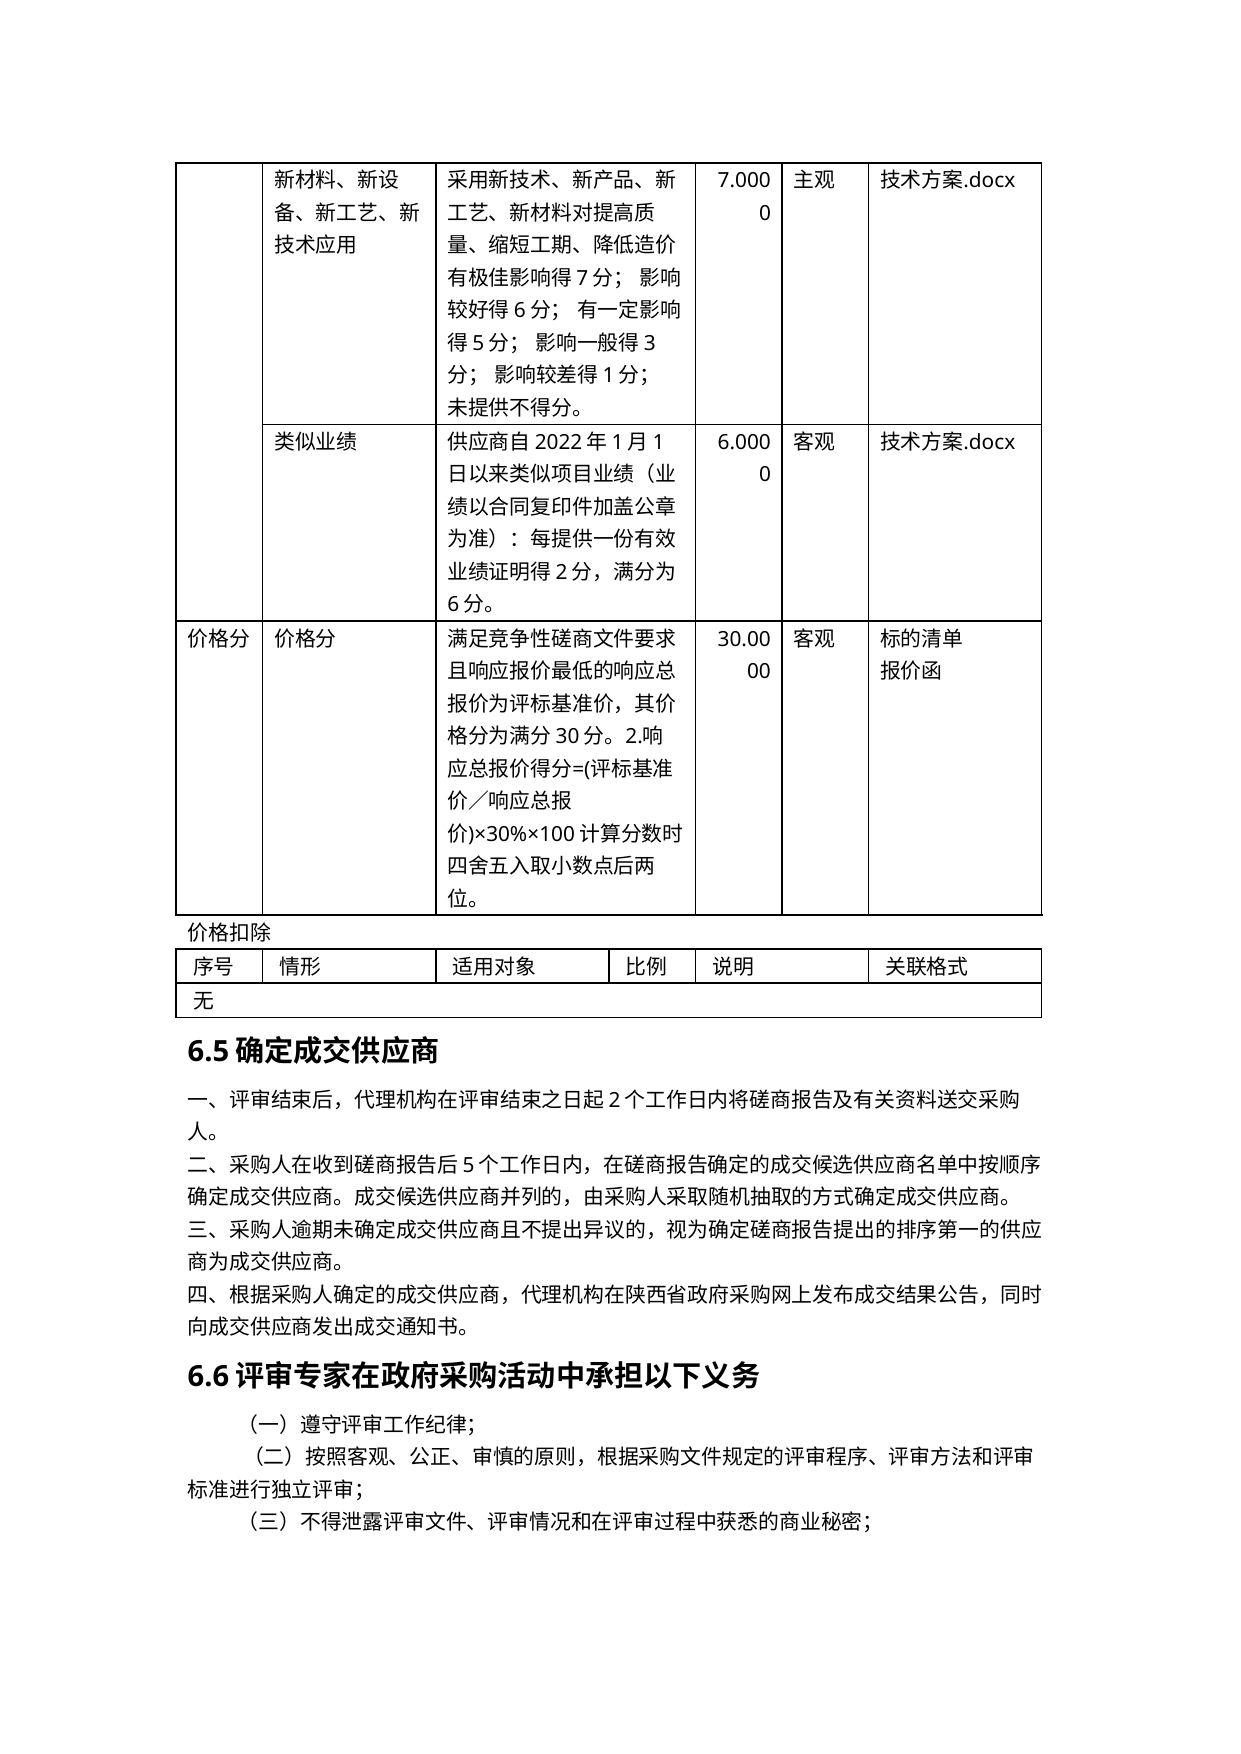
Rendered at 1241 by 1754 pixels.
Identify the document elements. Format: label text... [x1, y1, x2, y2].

table_cell 客观 [783, 622, 868, 914]
table_cell 类似业绩 [263, 425, 435, 620]
text （一）遵守评审工作纪律； [187, 1408, 1053, 1440]
table_cell 主观 [783, 164, 868, 423]
text 6.5确定成交供应商 [187, 1018, 1053, 1083]
text 一、评审结束后，代理机构在评审结束之日起2个工作日内将磋商报告及有关资料送交采购人。 [187, 1083, 1053, 1148]
table_header 比例 [610, 950, 695, 982]
table_cell 价格分 [263, 622, 435, 914]
table_cell 价格分 [177, 622, 262, 914]
table_cell 7.0000 [696, 164, 781, 423]
table_header 情形 [263, 950, 435, 982]
text 价格扣除 [187, 916, 1053, 948]
table_cell 30.0000 [696, 622, 781, 914]
table_cell 无 [177, 984, 1041, 1016]
table_cell 新材料、新设备、新工艺、新技术应用 [263, 164, 435, 423]
table_cell 采用新技术、新产品、新工艺、新材料对提高质量、缩短工期、降低造价有极佳影响得7分； 影响较好得6分； 有一定影响得5分； 影响一般得3分； 影响较差得1分； 未提供不得分。 [437, 164, 695, 423]
table_header 适用对象 [437, 950, 608, 982]
table_header 关联格式 [869, 950, 1041, 982]
text 二、采购人在收到磋商报告后5个工作日内，在磋商报告确定的成交候选供应商名单中按顺序确定成交供应商。成交候选供应商并列的，由采购人采取随机抽取的方式确定成交供应商。 [187, 1148, 1053, 1213]
text 四、根据采购人确定的成交供应商，代理机构在陕西省政府采购网上发布成交结果公告，同时向成交供应商发出成交通知书。 [187, 1278, 1053, 1343]
table_header 说明 [696, 950, 868, 982]
table_cell 技术方案.docx [869, 425, 1041, 620]
table_cell 6.0000 [696, 425, 781, 620]
text （三）不得泄露评审文件、评审情况和在评审过程中获悉的商业秘密； [187, 1505, 1053, 1538]
text 6.6评审专家在政府采购活动中承担以下义务 [187, 1343, 1053, 1408]
table_cell 技术方案.docx [869, 164, 1041, 423]
table_header 序号 [177, 950, 262, 982]
table_cell 客观 [783, 425, 868, 620]
table_cell 标的清单 报价函 [869, 622, 1041, 914]
text 三、采购人逾期未确定成交供应商且不提出异议的，视为确定磋商报告提出的排序第一的供应商为成交供应商。 [187, 1213, 1053, 1278]
table_cell 供应商自2022年1月1日以来类似项目业绩（业绩以合同复印件加盖公章为准）：每提供一份有效业绩证明得2分，满分为6分。 [437, 425, 695, 620]
table_cell 满足竞争性磋商文件要求且响应报价最低的响应总报价为评标基准价，其价格分为满分30分。2.响应总报价得分=(评标基准价／响应总报价)×30%×100计算分数时四舍五入取小数点后两位。 [437, 622, 695, 914]
text （二）按照客观、公正、审慎的原则，根据采购文件规定的评审程序、评审方法和评审标准进行独立评审； [187, 1440, 1053, 1505]
